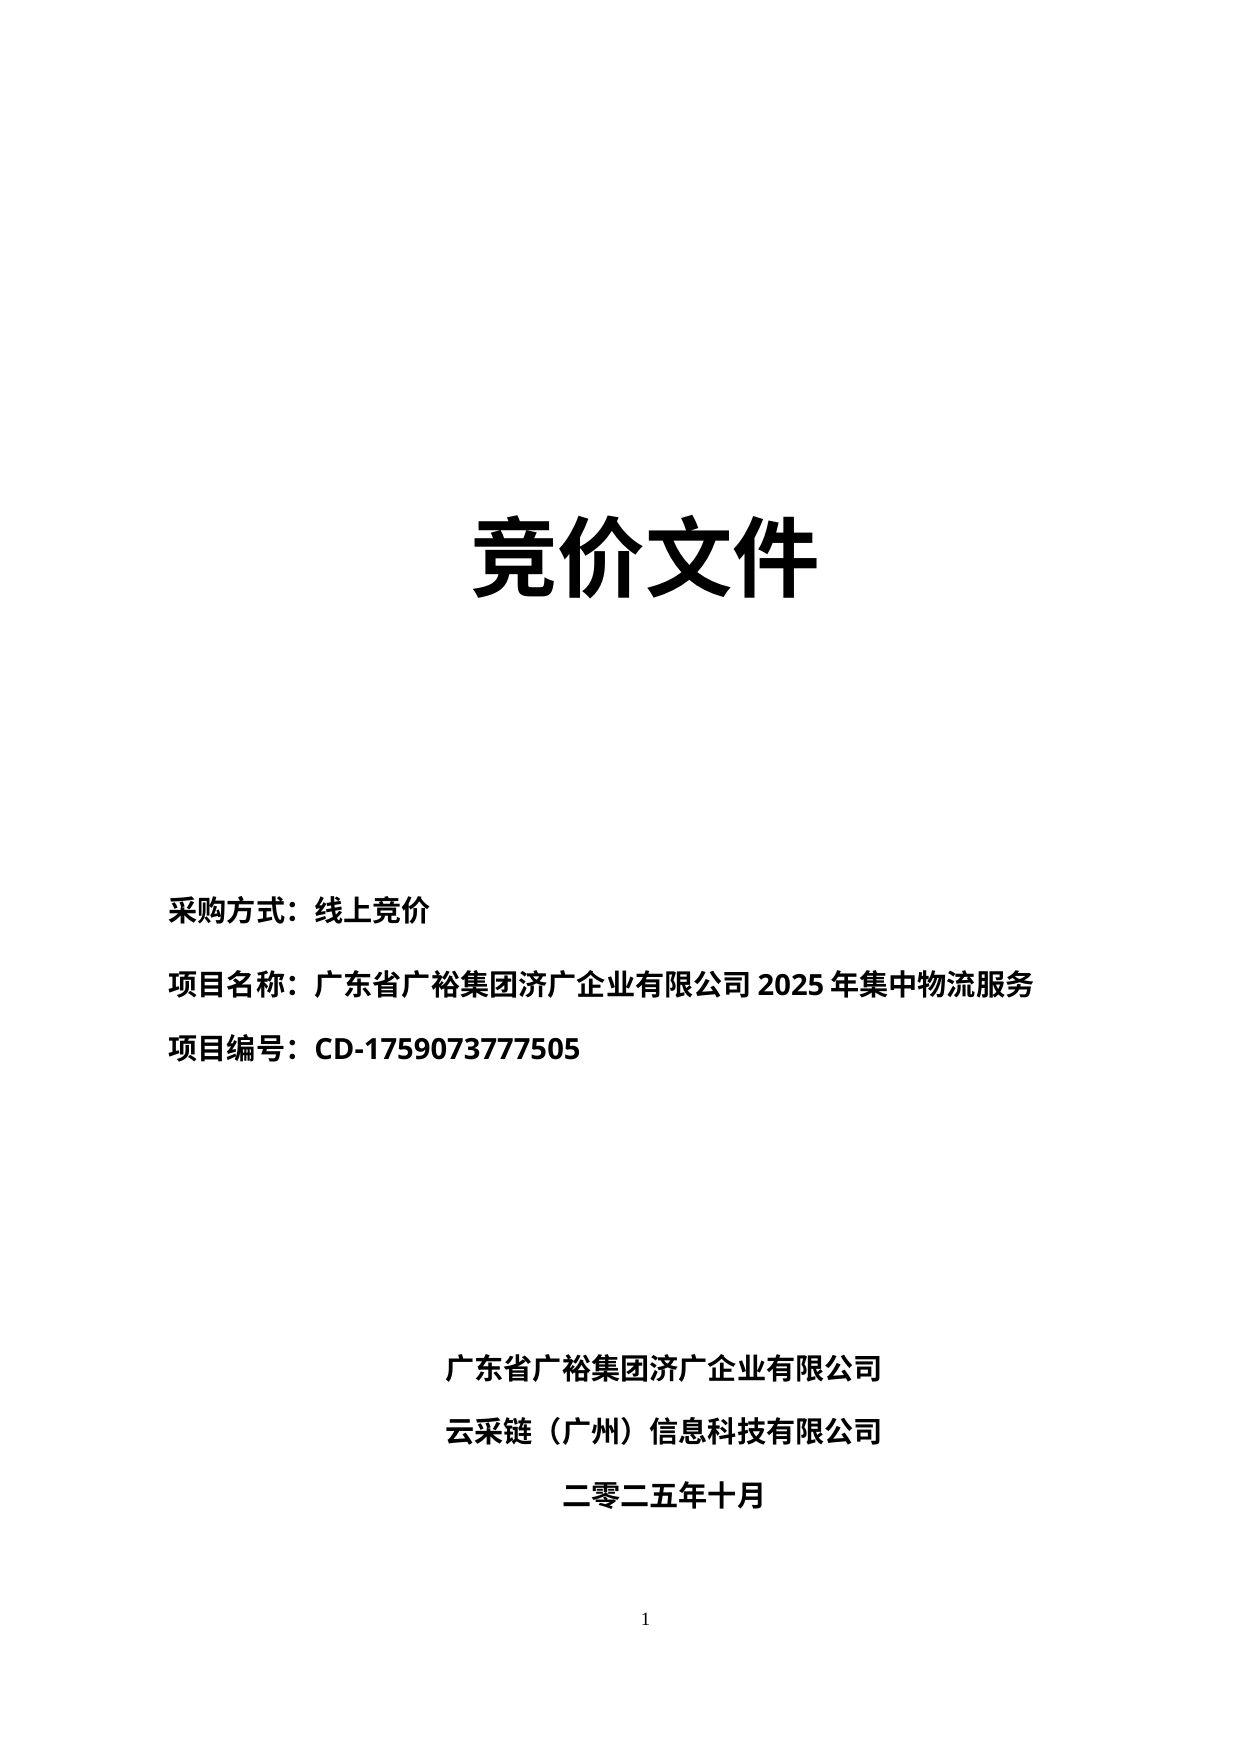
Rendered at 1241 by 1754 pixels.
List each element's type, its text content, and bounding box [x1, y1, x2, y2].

text 广东省广裕集团济广企业有限公司 [162, 1346, 1122, 1388]
text 二零二五年十月 [162, 1472, 1122, 1515]
text 项目名称：广东省广裕集团济广企业有限公司2025年集中物流服务 [168, 962, 1122, 1004]
text 项目编号：CD-1759073777505 [118, 1025, 1122, 1068]
text 采购方式：线上竞价 [118, 876, 1122, 941]
text 云采链（广州）信息科技有限公司 [162, 1409, 1122, 1451]
text 竞价文件 [118, 487, 1122, 617]
